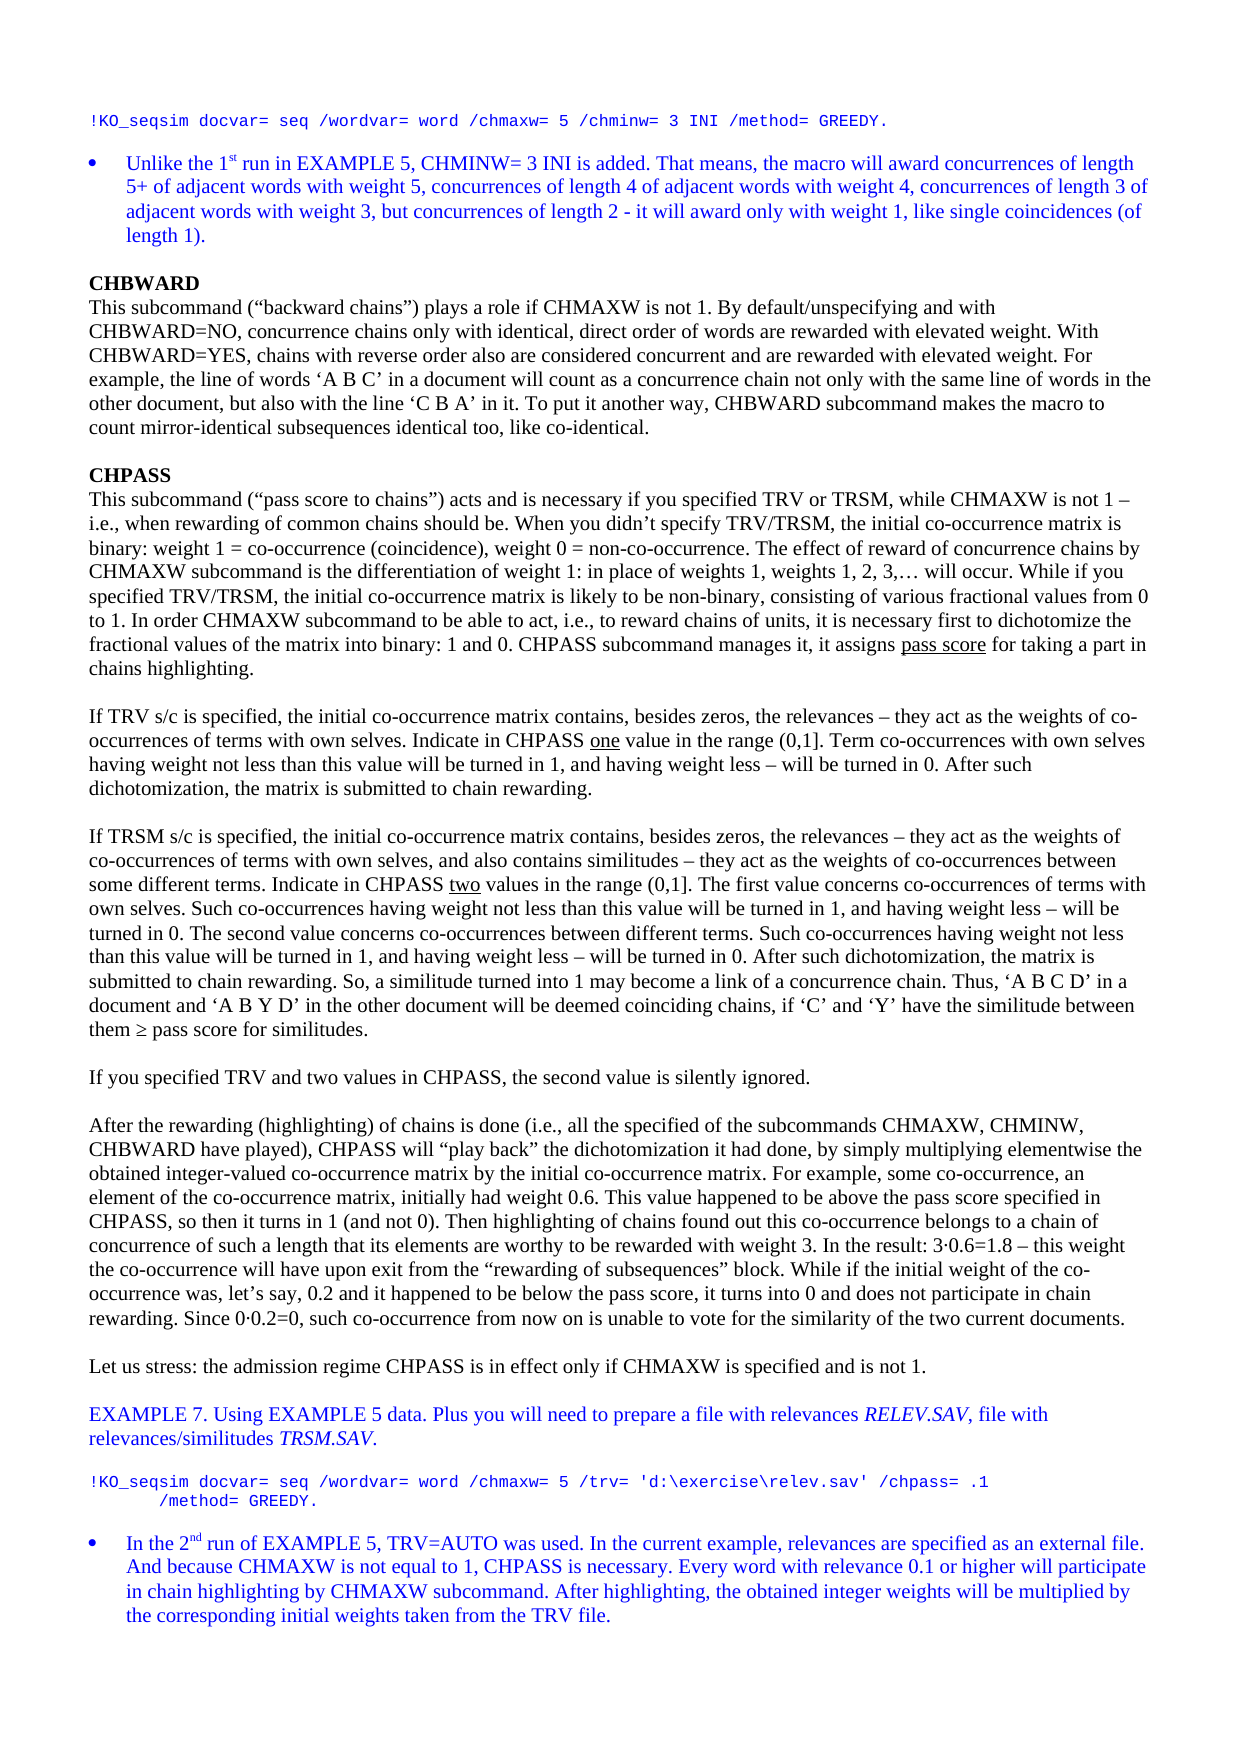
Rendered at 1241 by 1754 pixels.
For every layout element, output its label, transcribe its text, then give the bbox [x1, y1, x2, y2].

text /method= GREEDY. [89, 1493, 1152, 1512]
text CHPASS [89, 463, 1152, 487]
text !KO_seqsim docvar= seq /wordvar= word /chmaxw= 5 /trv= 'd:\exercise\relev.sav' /chpass= .1 [89, 1474, 1152, 1493]
text This subcommand (“pass score to chains”) acts and is necessary if you specified TRV or TRSM, while CHMAXW is not 1 – i.e., when rewarding of common chains should be. When you didn’t specify TRV/TRSM, the initial co-occurrence matrix is binary: weight 1 = co-occurrence (coincidence), weight 0 = non-co-occurrence. The effect of reward of concurrence chains by CHMAXW subcommand is the differentiation of weight 1: in place of weights 1, weights 1, 2, 3,… will occur. While if you specified TRV/TRSM, the initial co-occurrence matrix is likely to be non-binary, consisting of various fractional values from 0 to 1. In order CHMAXW subcommand to be able to act, i.e., to reward chains of units, it is necessary first to dichotomize the fractional values of the matrix into binary: 1 and 0. CHPASS subcommand manages it, it assigns pass score for taking a part in chains highlighting. [89, 487, 1152, 680]
text Let us stress: the admission regime CHPASS is in effect only if CHMAXW is specified and is not 1. [89, 1353, 1152, 1378]
list In the 2nd run of EXAMPLE 5, TRV=AUTO was used. In the current example, relevances are specified as an external file. And because CHMAXW is not equal to 1, CHPASS is necessary. Every word with relevance 0.1 or higher will participate in chain highlighting by CHMAXW subcommand. After highlighting, the obtained integer weights will be multiplied by the corresponding initial weights taken from the TRV file. [89, 1530, 1152, 1627]
list Unlike the 1st run in EXAMPLE 5, CHMINW= 3 INI is added. That means, the macro will award concurrences of length 5+ of adjacent words with weight 5, concurrences of length 4 of adjacent words with weight 4, concurrences of length 3 of adjacent words with weight 3, but concurrences of length 2 - it will award only with weight 1, like single coincidences (of length 1). [89, 150, 1152, 247]
text After the rewarding (highlighting) of chains is done (i.e., all the specified of the subcommands CHMAXW, CHMINW, CHBWARD have played), CHPASS will “play back” the dichotomization it had done, by simply multiplying elementwise the obtained integer-valued co-occurrence matrix by the initial co-occurrence matrix. For example, some co-occurrence, an element of the co-occurrence matrix, initially had weight 0.6. This value happened to be above the pass score specified in CHPASS, so then it turns in 1 (and not 0). Then highlighting of chains found out this co-occurrence belongs to a chain of concurrence of such a length that its elements are worthy to be rewarded with weight 3. In the result: 3∙0.6=1.8 – this weight the co-occurrence will have upon exit from the “rewarding of subsequences” block. While if the initial weight of the co-occurrence was, let’s say, 0.2 and it happened to be below the pass score, it turns into 0 and does not participate in chain rewarding. Since 0∙0.2=0, such co-occurrence from now on is unable to vote for the similarity of the two current documents. [89, 1113, 1152, 1329]
text !KO_seqsim docvar= seq /wordvar= word /chmaxw= 5 /chminw= 3 INI /method= GREEDY. [89, 113, 1152, 132]
text EXAMPLE 7. Using EXAMPLE 5 data. Plus you will need to prepare a file with relevances RELEV.SAV, file with relevances/similitudes TRSM.SAV. [89, 1402, 1152, 1450]
text This subcommand (“backward chains”) plays a role if CHMAXW is not 1. By default/unspecifying and with CHBWARD=NO, concurrence chains only with identical, direct order of words are rewarded with elevated weight. With CHBWARD=YES, chains with reverse order also are considered concurrent and are rewarded with elevated weight. For example, the line of words ‘A B C’ in a document will count as a concurrence chain not only with the same line of words in the other document, but also with the line ‘C B A’ in it. To put it another way, CHBWARD subcommand makes the macro to count mirror-identical subsequences identical too, like co-identical. [89, 295, 1152, 439]
text If TRSM s/c is specified, the initial co-occurrence matrix contains, besides zeros, the relevances – they act as the weights of co-occurrences of terms with own selves, and also contains similitudes – they act as the weights of co-occurrences between some different terms. Indicate in CHPASS two values in the range (0,1]. The first value concerns co-occurrences of terms with own selves. Such co-occurrences having weight not less than this value will be turned in 1, and having weight less – will be turned in 0. The second value concerns co-occurrences between different terms. Such co-occurrences having weight not less than this value will be turned in 1, and having weight less – will be turned in 0. After such dichotomization, the matrix is submitted to chain rewarding. So, a similitude turned into 1 may become a link of a concurrence chain. Thus, ‘A B C D’ in a document and ‘A B Y D’ in the other document will be deemed coinciding chains, if ‘C’ and ‘Y’ have the similitude between them ≥ pass score for similitudes. [89, 824, 1152, 1041]
text If you specified TRV and two values in CHPASS, the second value is silently ignored. [89, 1065, 1152, 1089]
text If TRV s/c is specified, the initial co-occurrence matrix contains, besides zeros, the relevances – they act as the weights of co-occurrences of terms with own selves. Indicate in CHPASS one value in the range (0,1]. Term co-occurrences with own selves having weight not less than this value will be turned in 1, and having weight less – will be turned in 0. After such dichotomization, the matrix is submitted to chain rewarding. [89, 704, 1152, 800]
text CHBWARD [89, 271, 1152, 295]
